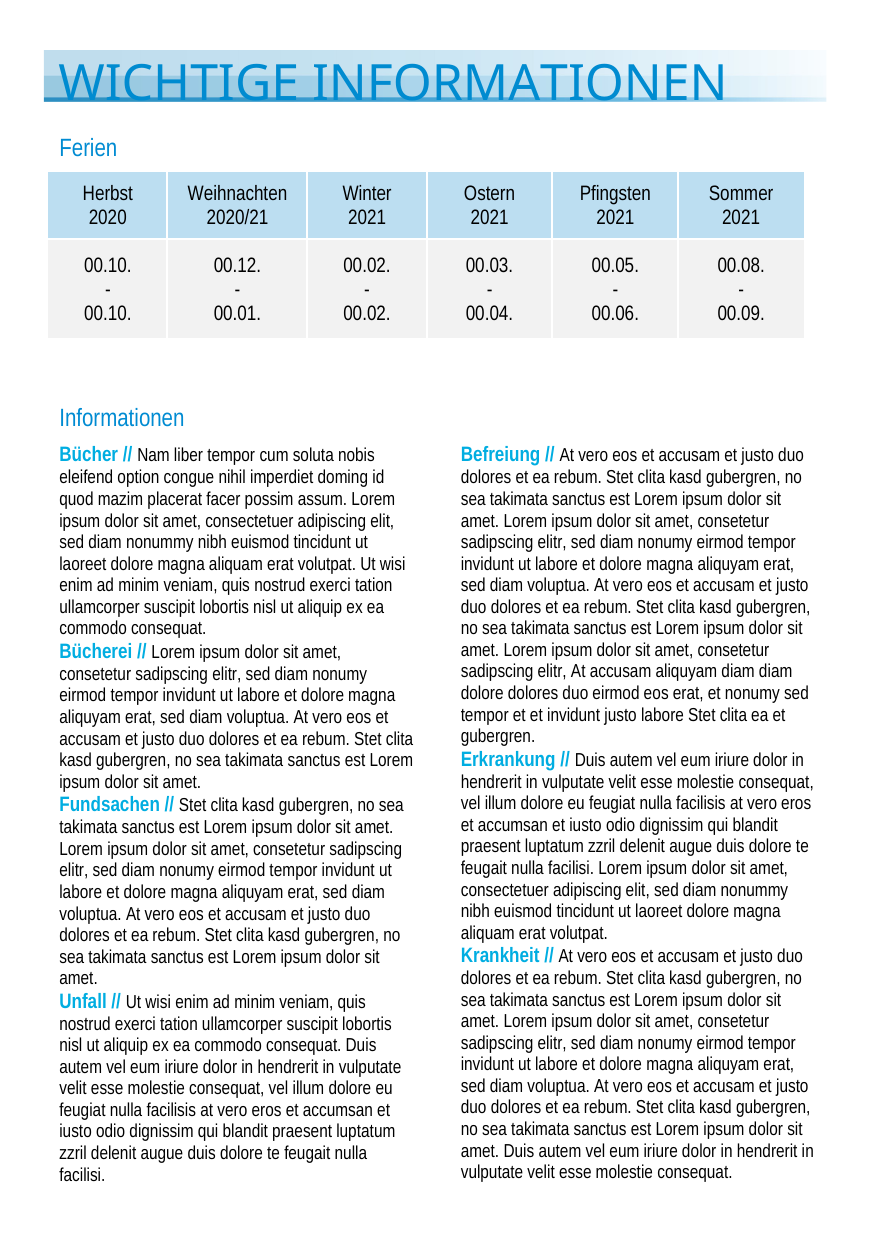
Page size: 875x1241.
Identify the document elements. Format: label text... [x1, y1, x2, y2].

table_cell 00.05. - 00.06. [553, 240, 677, 338]
table_header Weihnachten 2020/21 [168, 172, 306, 238]
text Erkrankung // Duis autem vel eum iriure dolor in hendrerit in vulputate velit esse molestie consequat, vel illum dolore eu feugiat nulla facilisis at vero eros et accumsan et iusto odio dignissim qui blandit praesent luptatum zzril delenit augue duis dolore te feugait nulla facilisi. Lorem ipsum dolor sit amet, consectetuer adipiscing elit, sed diam nonummy nibh euismod tincidunt ut laoreet dolore magna aliquam erat volutpat. [461, 747, 815, 943]
table_header Pfingsten 2021 [553, 172, 677, 238]
table_header Winter 2021 [308, 172, 426, 238]
text Befreiung // At vero eos et accusam et justo duo dolores et ea rebum. Stet clita kasd gubergren, no sea takimata sanctus est Lorem ipsum dolor sit amet. Lorem ipsum dolor sit amet, consetetur sadipscing elitr, sed diam nonumy eirmod tempor invidunt ut labore et dolore magna aliquyam erat, sed diam voluptua. At vero eos et accusam et justo duo dolores et ea rebum. Stet clita kasd gubergren, no sea takimata sanctus est Lorem ipsum dolor sit amet. Lorem ipsum dolor sit amet, consetetur sadipscing elitr, At accusam aliquyam diam diam dolore dolores duo eirmod eos erat, et nonumy sed tempor et et invidunt justo labore Stet clita ea et gubergren. [461, 442, 815, 747]
table_header Ostern 2021 [428, 172, 551, 238]
text Krankheit // At vero eos et accusam et justo duo dolores et ea rebum. Stet clita kasd gubergren, no sea takimata sanctus est Lorem ipsum dolor sit amet. Lorem ipsum dolor sit amet, consetetur sadipscing elitr, sed diam nonumy eirmod tempor invidunt ut labore et dolore magna aliquyam erat, sed diam voluptua. At vero eos et accusam et justo duo dolores et ea rebum. Stet clita kasd gubergren, no sea takimata sanctus est Lorem ipsum dolor sit amet. Duis autem vel eum iriure dolor in hendrerit in vulputate velit esse molestie consequat. [461, 943, 815, 1183]
table_cell 00.08. - 00.09. [679, 240, 804, 338]
text Bücher // Nam liber tempor cum soluta nobis eleifend option congue nihil imperdiet doming id quod mazim placerat facer possim assum. Lorem ipsum dolor sit amet, consectetuer adipiscing elit, sed diam nonummy nibh euismod tincidunt ut laoreet dolore magna aliquam erat volutpat. Ut wisi enim ad minim veniam, quis nostrud exerci tation ullamcorper suscipit lobortis nisl ut aliquip ex ea commodo consequat. [59, 442, 413, 639]
text Ferien [59, 133, 815, 162]
table_header Herbst 2020 [48, 172, 166, 238]
table_cell 00.03. - 00.04. [428, 240, 551, 338]
table_cell 00.02. - 00.02. [308, 240, 426, 338]
text Informationen [59, 403, 815, 432]
text Unfall // Ut wisi enim ad minim veniam, quis nostrud exerci tation ullamcorper suscipit lobortis nisl ut aliquip ex ea commodo consequat. Duis autem vel eum iriure dolor in hendrerit in vulputate velit esse molestie consequat, vel illum dolore eu feugiat nulla facilisis at vero eros et accumsan et iusto odio dignissim qui blandit praesent luptatum zzril delenit augue duis dolore te feugait nulla facilisi. [59, 989, 413, 1185]
table_cell 00.12. - 00.01. [168, 240, 306, 338]
text Bücherei // Lorem ipsum dolor sit amet, consetetur sadipscing elitr, sed diam nonumy eirmod tempor invidunt ut labore et dolore magna aliquyam erat, sed diam voluptua. At vero eos et accusam et justo duo dolores et ea rebum. Stet clita kasd gubergren, no sea takimata sanctus est Lorem ipsum dolor sit amet. [59, 639, 413, 792]
text Fundsachen // Stet clita kasd gubergren, no sea takimata sanctus est Lorem ipsum dolor sit amet. Lorem ipsum dolor sit amet, consetetur sadipscing elitr, sed diam nonumy eirmod tempor invidunt ut labore et dolore magna aliquyam erat, sed diam voluptua. At vero eos et accusam et justo duo dolores et ea rebum. Stet clita kasd gubergren, no sea takimata sanctus est Lorem ipsum dolor sit amet. [59, 792, 413, 989]
picture [43, 50, 827, 102]
table_header Sommer 2021 [679, 172, 804, 238]
table_cell 00.10. - 00.10. [48, 240, 166, 338]
